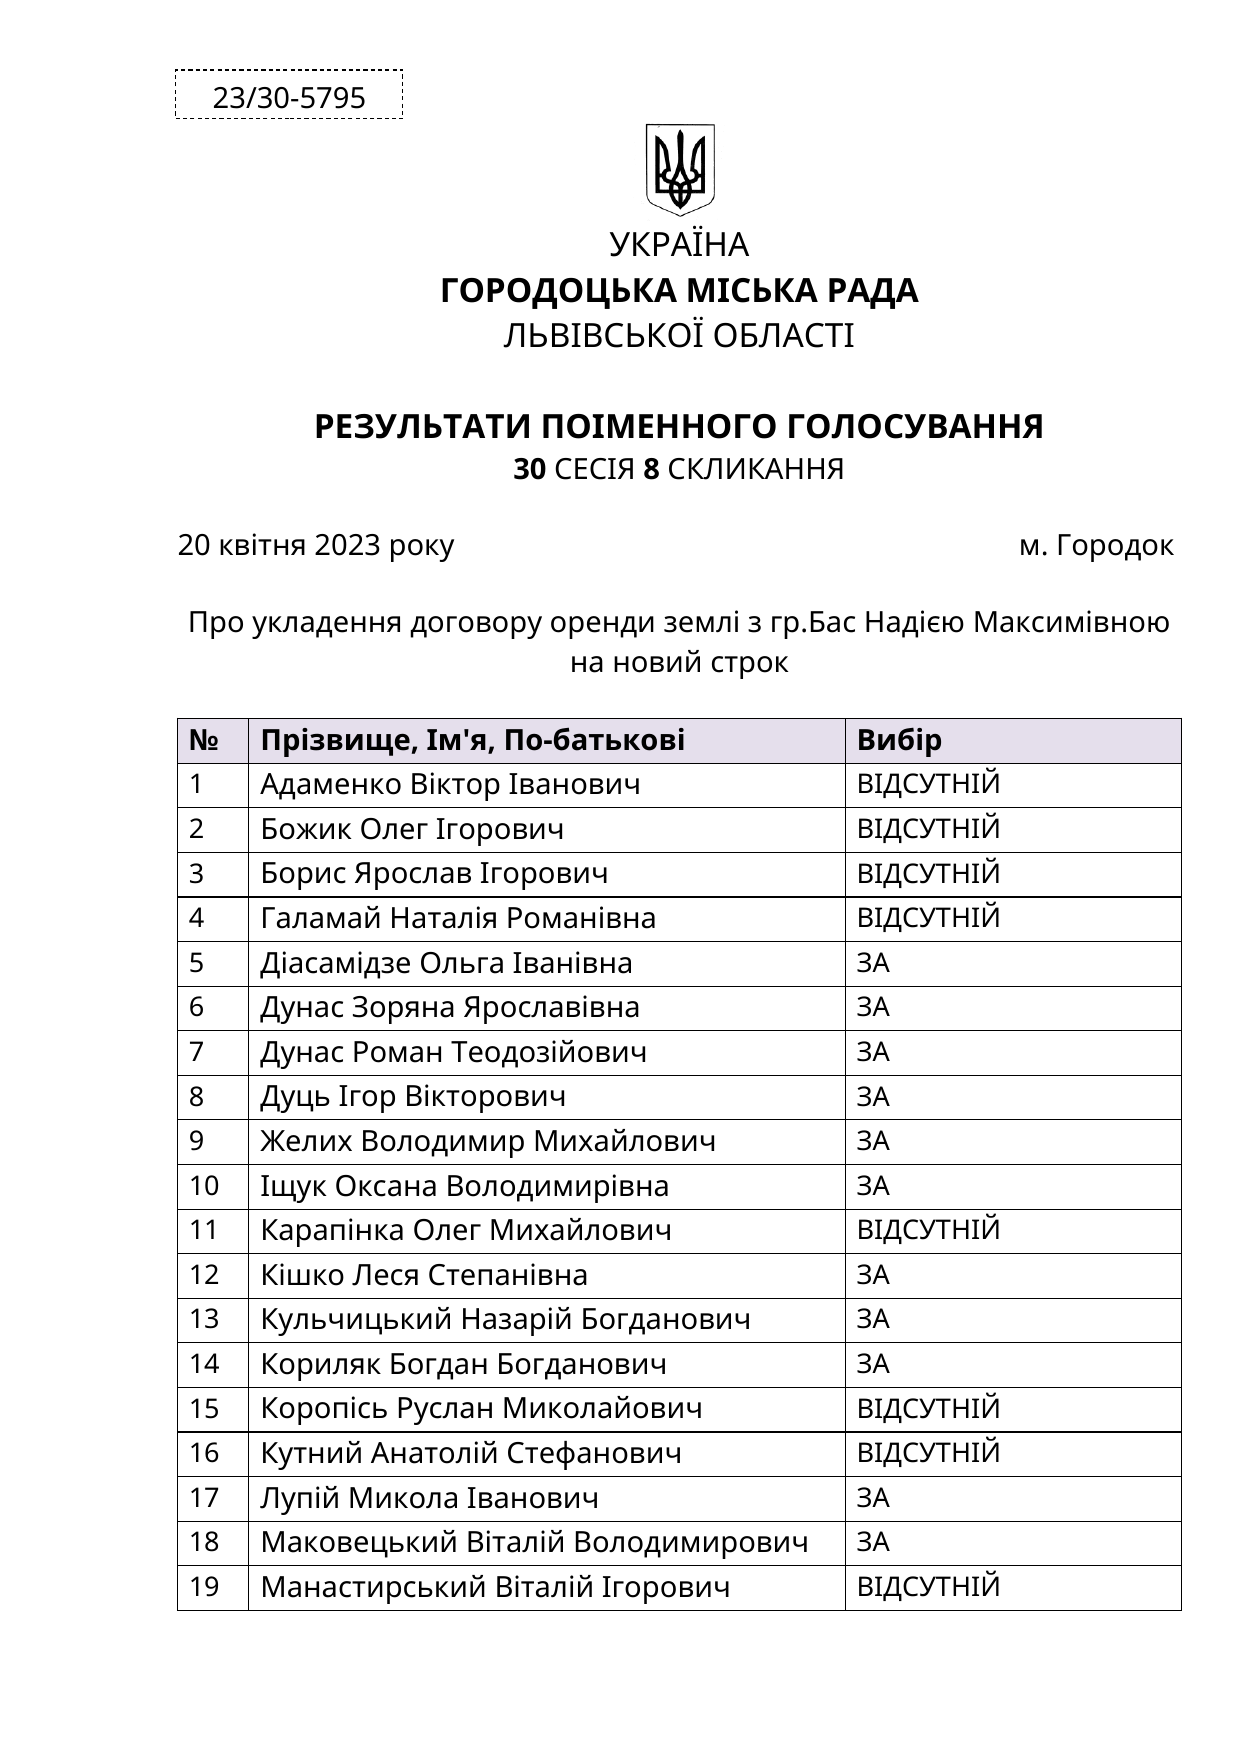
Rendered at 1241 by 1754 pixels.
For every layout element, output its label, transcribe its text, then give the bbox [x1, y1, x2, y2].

table_cell ВІДСУТНІЙ [846, 1388, 1181, 1431]
text Про укладення договору оренди землі з гр.Бас Надією Максимівною на новий строк [177, 601, 1181, 681]
table_header Прізвище, Ім'я, По-батькові [249, 719, 845, 763]
table_cell 12 [178, 1254, 248, 1298]
table_cell Кутний Анатолій Стефанович [249, 1433, 845, 1476]
table_cell Коропісь Руслан Миколайович [249, 1388, 845, 1431]
table_cell ЗА [846, 1299, 1181, 1342]
table_cell 10 [178, 1165, 248, 1208]
text 20 квітня 2023 року м. Городок [177, 525, 1181, 564]
table_cell 5 [178, 942, 248, 986]
table_cell ВІДСУТНІЙ [846, 1210, 1181, 1253]
table_cell Дунас Роман Теодозійович [249, 1031, 845, 1075]
text ЛЬВІВСЬКОЇ ОБЛАСТІ [177, 312, 1181, 357]
table_cell Діасамідзе Ольга Іванівна [249, 942, 845, 986]
table_cell 19 [178, 1566, 248, 1610]
table_cell 18 [178, 1522, 248, 1565]
text 30 СЕСІЯ 8 СКЛИКАННЯ [177, 448, 1181, 488]
table_cell ВІДСУТНІЙ [846, 1433, 1181, 1476]
table_cell Желих Володимир Михайлович [249, 1120, 845, 1164]
table_cell 2 [178, 808, 248, 852]
table_cell 13 [178, 1299, 248, 1342]
table_cell Галамай Наталія Романівна [249, 898, 845, 941]
text ГОРОДОЦЬКА МІСЬКА РАДА [177, 266, 1181, 312]
table_cell Кішко Леся Степанівна [249, 1254, 845, 1298]
table_cell 3 [178, 853, 248, 896]
table_cell ВІДСУТНІЙ [846, 1566, 1181, 1610]
text УКРАЇНА [177, 221, 1181, 266]
table_cell Кориляк Богдан Богданович [249, 1343, 845, 1387]
table_cell 4 [178, 898, 248, 941]
table_cell Дунас Зоряна Ярославівна [249, 987, 845, 1030]
table_cell ЗА [846, 987, 1181, 1030]
table_header Вибір [846, 719, 1181, 763]
table_cell ВІДСУТНІЙ [846, 764, 1181, 807]
table_cell ЗА [846, 1477, 1181, 1521]
table_cell ВІДСУТНІЙ [846, 898, 1181, 941]
table_cell 15 [178, 1388, 248, 1431]
table_cell 11 [178, 1210, 248, 1253]
table_cell Маковецький Віталій Володимирович [249, 1522, 845, 1565]
table_cell ЗА [846, 1076, 1181, 1119]
table_cell ЗА [846, 942, 1181, 986]
table_cell Іщук Оксана Володимирівна [249, 1165, 845, 1208]
table_cell 8 [178, 1076, 248, 1119]
table_cell Адаменко Віктор Іванович [249, 764, 845, 807]
table_cell ВІДСУТНІЙ [846, 808, 1181, 852]
table_cell 17 [178, 1477, 248, 1521]
table_cell 1 [178, 764, 248, 807]
table_cell 6 [178, 987, 248, 1030]
table_cell ЗА [846, 1031, 1181, 1075]
table_cell Карапінка Олег Михайлович [249, 1210, 845, 1253]
table_cell ЗА [846, 1120, 1181, 1164]
table_cell Дуць Ігор Вікторович [249, 1076, 845, 1119]
table_cell Божик Олег Ігорович [249, 808, 845, 852]
text РЕЗУЛЬТАТИ ПОІМЕННОГО ГОЛОСУВАННЯ [177, 403, 1181, 448]
table_cell Борис Ярослав Ігорович [249, 853, 845, 896]
table_header № [178, 719, 248, 763]
table_cell 14 [178, 1343, 248, 1387]
table_cell 9 [178, 1120, 248, 1164]
table_cell Лупій Микола Іванович [249, 1477, 845, 1521]
table_cell ЗА [846, 1254, 1181, 1298]
table_cell Манастирський Віталій Ігорович [249, 1566, 845, 1610]
table_cell ЗА [846, 1343, 1181, 1387]
table_cell 16 [178, 1433, 248, 1476]
table_cell ВІДСУТНІЙ [846, 853, 1181, 896]
table_cell Кульчицький Назарій Богданович [249, 1299, 845, 1342]
picture [633, 118, 726, 221]
table_cell ЗА [846, 1165, 1181, 1208]
table_cell ЗА [846, 1522, 1181, 1565]
table_cell 7 [178, 1031, 248, 1075]
